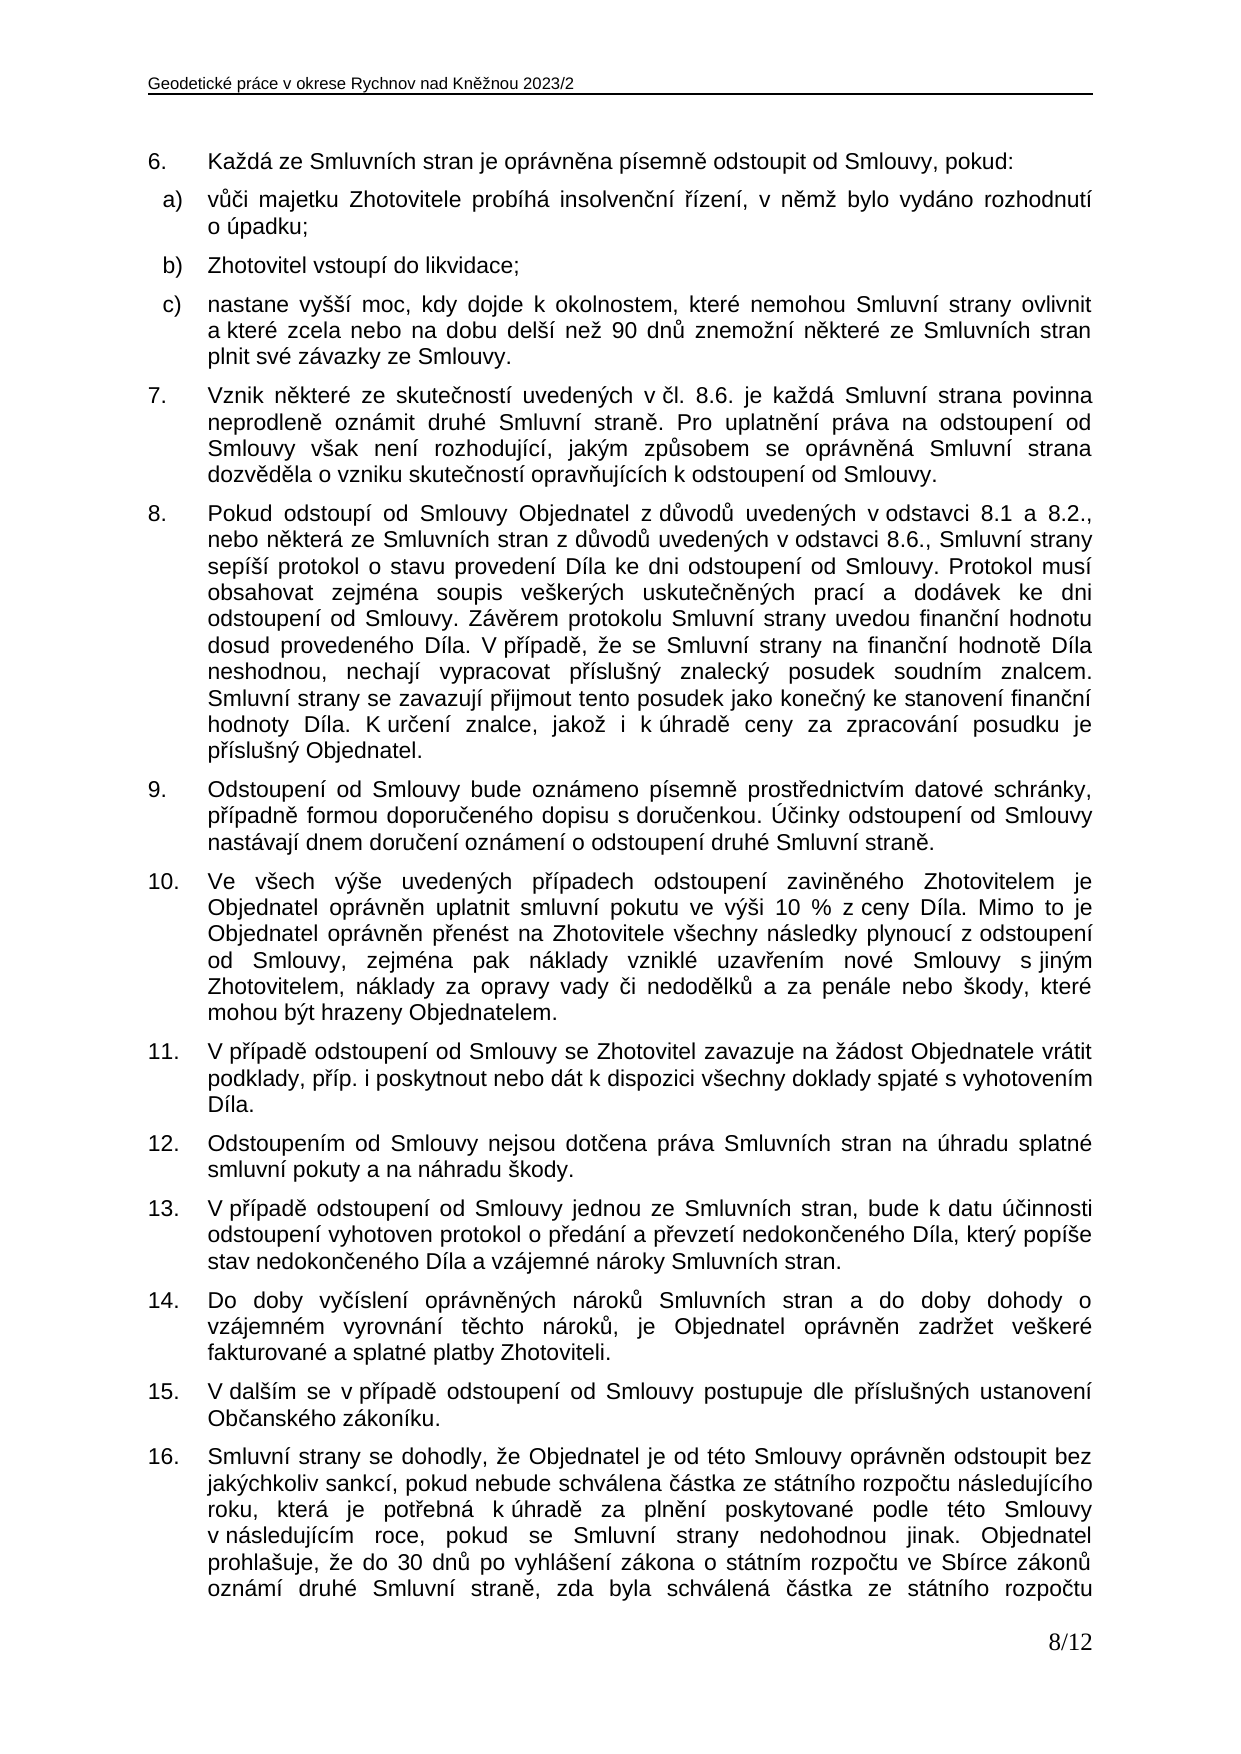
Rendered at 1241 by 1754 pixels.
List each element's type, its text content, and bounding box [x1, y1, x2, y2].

list Odstoupení od Smlouvy bude oznámeno písemně prostřednictvím datové schránky, případně formou doporučeného dopisu s doručenkou. Účinky odstoupení od Smlouvy nastávají dnem doručení oznámení o odstoupení druhé Smluvní straně. [148, 776, 1093, 855]
list Odstoupením od Smlouvy nejsou dotčena práva Smluvních stran na úhradu splatné smluvní pokuty a na náhradu škody. [148, 1130, 1093, 1182]
list V případě odstoupení od Smlouvy jednou ze Smluvních stran, bude k datu účinnosti odstoupení vyhotoven protokol o předání a převzetí nedokončeného Díla, který popíše stav nedokončeného Díla a vzájemné nároky Smluvních stran. [148, 1195, 1093, 1274]
list nastane vyšší moc, kdy dojde k okolnostem, které nemohou Smluvní strany ovlivnit a které zcela nebo na dobu delší než 90 dnů znemožní některé ze Smluvních stran plnit své závazky ze Smlouvy. [162, 291, 1093, 369]
list V dalším se v případě odstoupení od Smlouvy postupuje dle příslušných ustanovení Občanského zákoníku. [148, 1378, 1093, 1431]
list Každá ze Smluvních stran je oprávněna písemně odstoupit od Smlouvy, pokud: [148, 148, 1093, 174]
list Ve všech výše uvedených případech odstoupení zaviněného Zhotovitelem je Objednatel oprávněn uplatnit smluvní pokutu ve výši 10 % z ceny Díla. Mimo to je Objednatel oprávněn přenést na Zhotovitele všechny následky plynoucí z odstoupení od Smlouvy, zejména pak náklady vzniklé uzavřením nové Smlouvy s jiným Zhotovitelem, náklady za opravy vady či nedodělků a za penále nebo škody, které mohou být hrazeny Objednatelem. [148, 868, 1093, 1026]
list Pokud odstoupí od Smlouvy Objednatel z důvodů uvedených v odstavci 8.1 a 8.2., nebo některá ze Smluvních stran z důvodů uvedených v odstavci 8.6., Smluvní strany sepíší protokol o stavu provedení Díla ke dni odstoupení od Smlouvy. Protokol musí obsahovat zejména soupis veškerých uskutečněných prací a dodávek ke dni odstoupení od Smlouvy. Závěrem protokolu Smluvní strany uvedou finanční hodnotu dosud provedeného Díla. V případě, že se Smluvní strany na finanční hodnotě Díla neshodnou, nechají vypracovat příslušný znalecký posudek soudním znalcem. Smluvní strany se zavazují přijmout tento posudek jako konečný ke stanovení finanční hodnoty Díla. K určení znalce, jakož i k úhradě ceny za zpracování posudku je příslušný Objednatel. [148, 500, 1093, 763]
list Zhotovitel vstoupí do likvidace; [162, 252, 1093, 278]
list V případě odstoupení od Smlouvy se Zhotovitel zavazuje na žádost Objednatele vrátit podklady, příp. i poskytnout nebo dát k dispozici všechny doklady spjaté s vyhotovením Díla. [148, 1038, 1093, 1117]
list vůči majetku Zhotovitele probíhá insolvenční řízení, v němž bylo vydáno rozhodnutí o úpadku; [162, 186, 1093, 239]
list Do doby vyčíslení oprávněných nároků Smluvních stran a do doby dohody o vzájemném vyrovnání těchto nároků, je Objednatel oprávněn zadržet veškeré fakturované a splatné platby Zhotoviteli. [148, 1287, 1093, 1366]
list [148, 1443, 1093, 1601]
list Vznik některé ze skutečností uvedených v čl. 8.6. je každá Smluvní strana povinna neprodleně oznámit druhé Smluvní straně. Pro uplatnění práva na odstoupení od Smlouvy však není rozhodující, jakým způsobem se oprávněná Smluvní strana dozvěděla o vzniku skutečností opravňujících k odstoupení od Smlouvy. [148, 382, 1093, 487]
